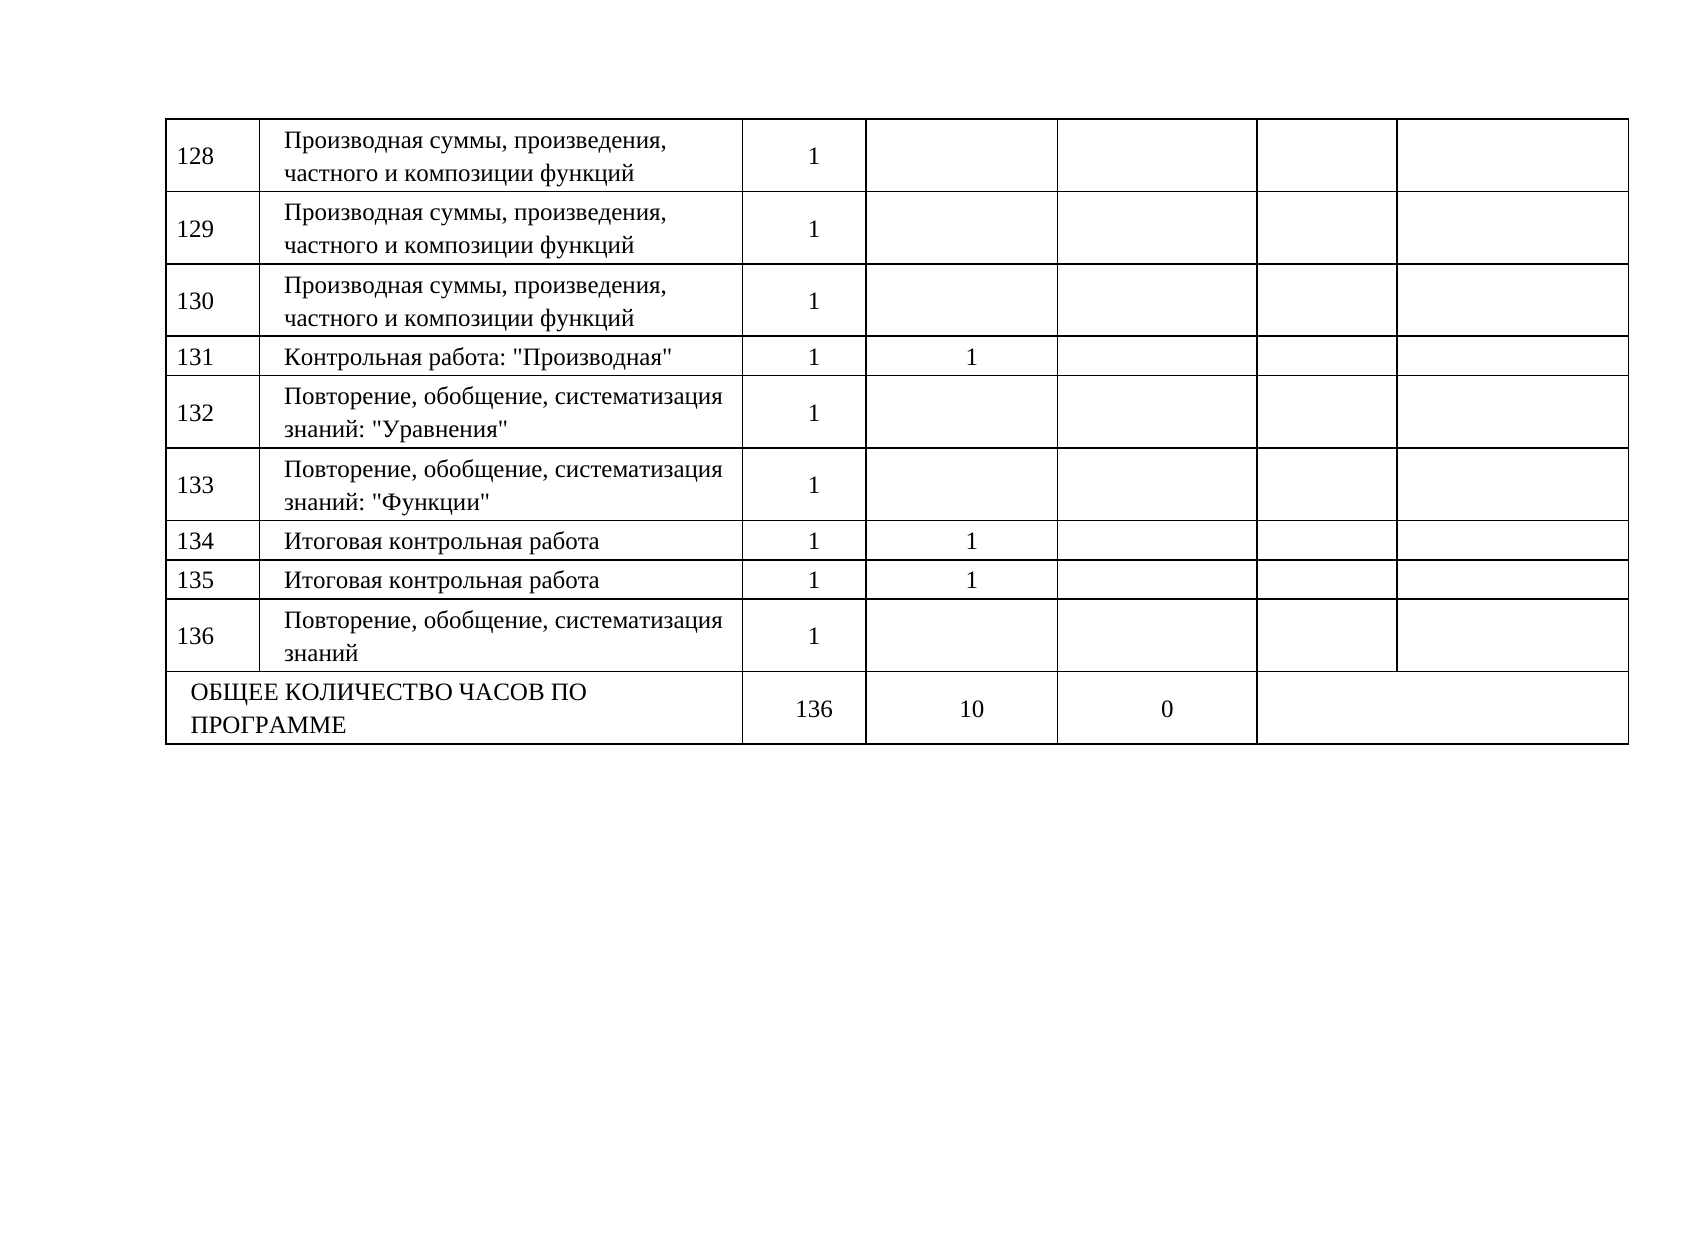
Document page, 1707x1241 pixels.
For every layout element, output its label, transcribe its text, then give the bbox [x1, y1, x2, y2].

table_cell [1058, 337, 1256, 375]
table_cell Итоговая контрольная работа [260, 521, 742, 559]
table_cell 1 [743, 376, 865, 447]
table_cell [1058, 376, 1256, 447]
table_cell [867, 192, 1057, 263]
table_cell [1398, 561, 1628, 598]
table_cell [1258, 561, 1396, 598]
table_cell 0 [1058, 672, 1256, 743]
table_cell [1258, 120, 1396, 191]
table_cell [1058, 265, 1256, 335]
table_cell Производная суммы, произведения, частного и композиции функций [260, 192, 742, 263]
table_cell 1 [743, 265, 865, 335]
table_cell 1 [743, 337, 865, 375]
table_cell 1 [743, 120, 865, 191]
table_cell Производная суммы, произведения, частного и композиции функций [260, 120, 742, 191]
table_cell 1 [867, 521, 1057, 559]
table_cell 1 [743, 449, 865, 519]
table_cell [1258, 521, 1396, 559]
table_cell Производная суммы, произведения, частного и композиции функций [260, 265, 742, 335]
table_cell 1 [743, 600, 865, 671]
table_cell [1398, 600, 1628, 671]
table_cell 10 [867, 672, 1057, 743]
table_cell ОБЩЕЕ КОЛИЧЕСТВО ЧАСОВ ПО ПРОГРАММЕ [167, 672, 742, 743]
table_cell [1058, 120, 1256, 191]
table_cell [867, 120, 1057, 191]
table_cell 128 [167, 120, 259, 191]
table_cell [867, 265, 1057, 335]
table_cell 1 [743, 192, 865, 263]
table_cell [1058, 192, 1256, 263]
table_cell [1258, 600, 1396, 671]
table_cell [1258, 265, 1396, 335]
table_cell 133 [167, 449, 259, 519]
table_cell Контрольная работа: "Производная" [260, 337, 742, 375]
table_cell [1258, 672, 1628, 743]
table_cell Повторение, обобщение, систематизация знаний [260, 600, 742, 671]
table_cell Итоговая контрольная работа [260, 561, 742, 598]
table_cell [867, 376, 1057, 447]
table_cell Повторение, обобщение, систематизация знаний: "Уравнения" [260, 376, 742, 447]
table_cell [1258, 192, 1396, 263]
table_cell [1258, 376, 1396, 447]
table_cell [867, 600, 1057, 671]
table_cell 131 [167, 337, 259, 375]
table_cell [1398, 521, 1628, 559]
table_cell [1398, 192, 1628, 263]
table_cell 136 [167, 600, 259, 671]
table_cell 1 [867, 561, 1057, 598]
table_cell [1058, 600, 1256, 671]
table_cell 1 [743, 521, 865, 559]
table_cell [1398, 449, 1628, 519]
table_cell [1258, 449, 1396, 519]
table_cell 135 [167, 561, 259, 598]
table_cell [1258, 337, 1396, 375]
table_cell 134 [167, 521, 259, 559]
table_cell [867, 449, 1057, 519]
table_cell 132 [167, 376, 259, 447]
table_cell [1398, 120, 1628, 191]
table_cell [1058, 561, 1256, 598]
table_cell [1398, 265, 1628, 335]
table_cell 1 [867, 337, 1057, 375]
table_cell Повторение, обобщение, систематизация знаний: "Функции" [260, 449, 742, 519]
table_cell 130 [167, 265, 259, 335]
table_cell [1058, 521, 1256, 559]
table_cell 1 [743, 561, 865, 598]
table_cell 136 [743, 672, 865, 743]
table_cell 129 [167, 192, 259, 263]
table_cell [1398, 376, 1628, 447]
table_cell [1398, 337, 1628, 375]
table_cell [1058, 449, 1256, 519]
